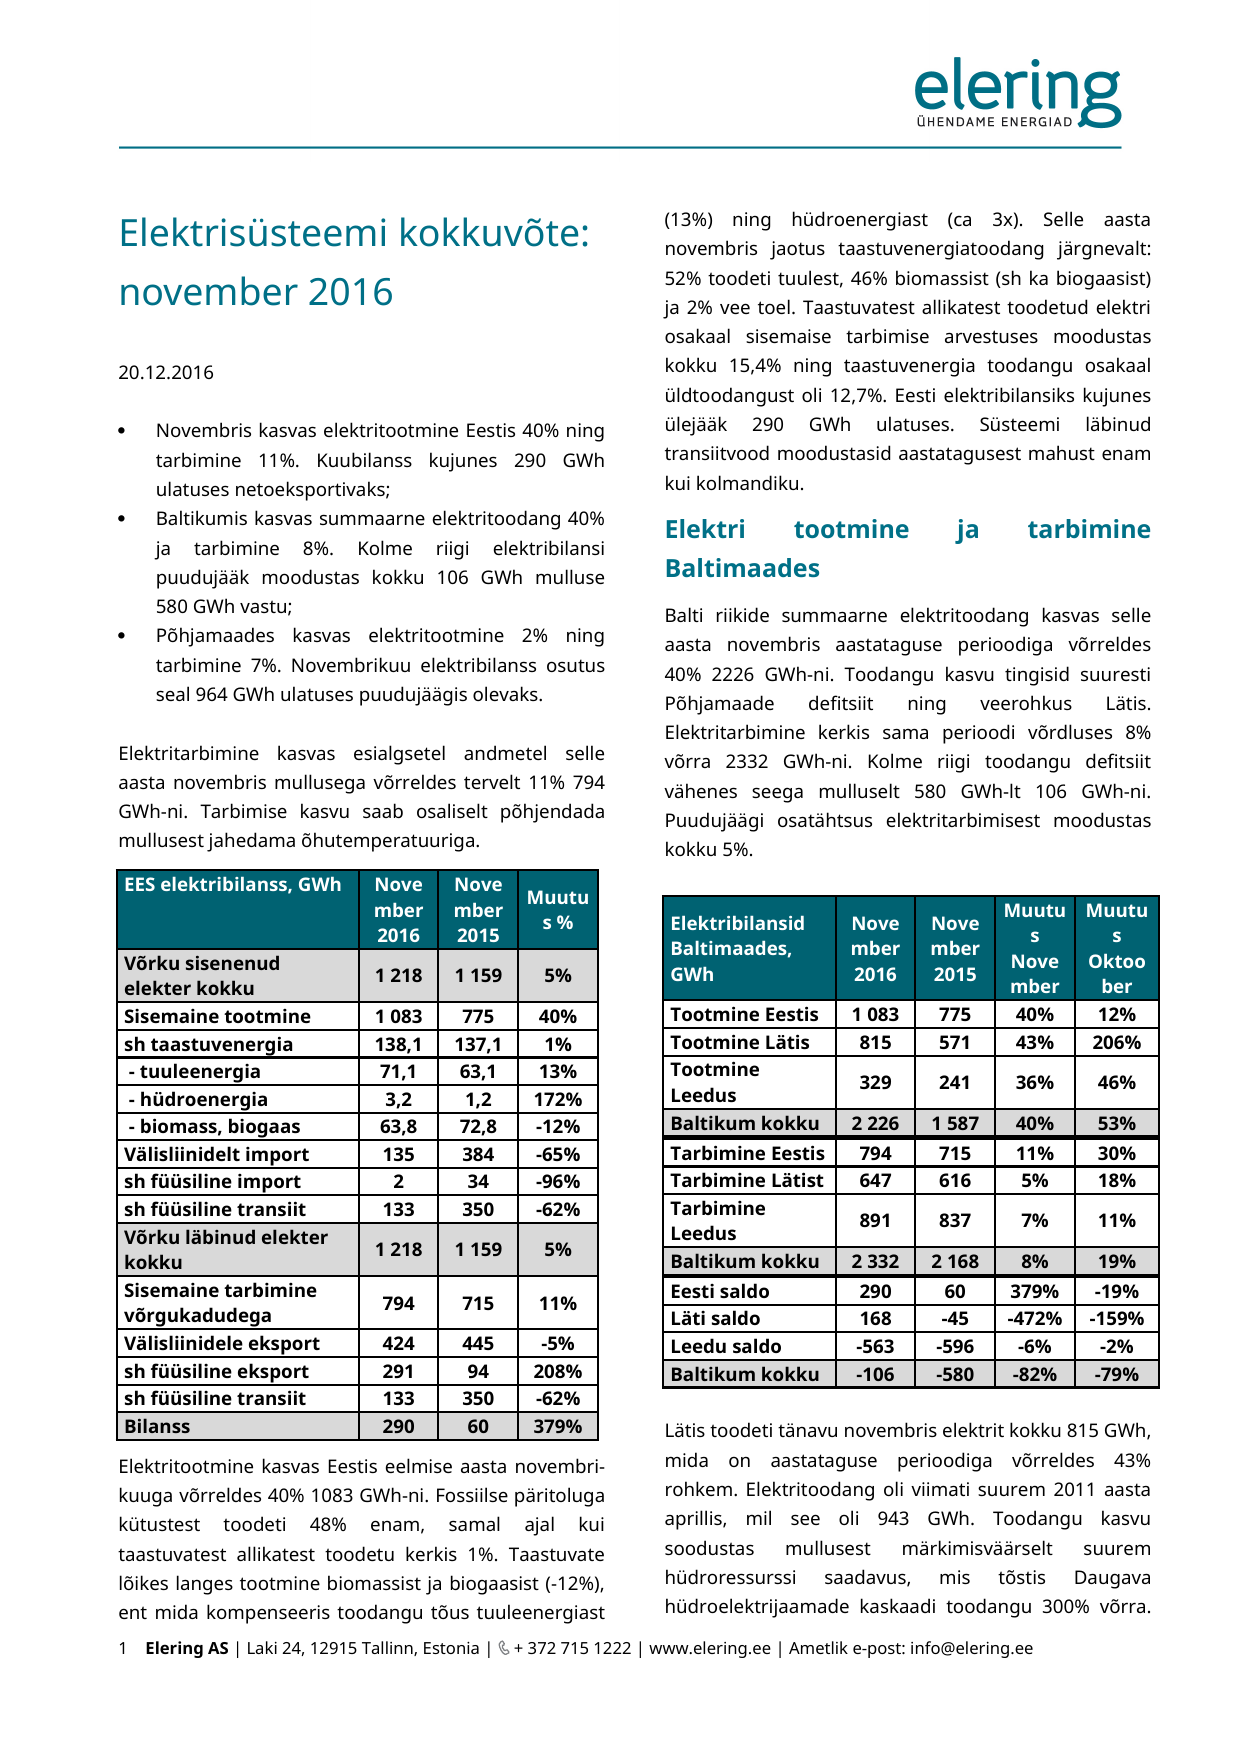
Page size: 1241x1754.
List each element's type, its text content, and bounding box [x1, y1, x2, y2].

text 20.12.2016 [118, 359, 605, 385]
table_cell 168 [837, 1306, 914, 1331]
table_cell sh taastuvenergia [118, 1031, 358, 1056]
table_cell 616 [916, 1168, 994, 1193]
table_cell 63,1 [439, 1059, 517, 1084]
table_cell 715 [916, 1140, 994, 1165]
table_cell Võrku sisenenud elekter kokku [118, 950, 358, 1001]
table_cell 424 [360, 1330, 437, 1356]
table_cell 60 [916, 1278, 994, 1304]
table_cell 3,2 [360, 1086, 437, 1112]
table_cell -45 [916, 1306, 994, 1331]
list Novembris kasvas elektritootmine Eestis 40% ning tarbimine 11%. Kuubilanss kujunes 290 GWh ulatuses netoeksportivaks; [118, 418, 605, 502]
table_cell 12% [1076, 1001, 1158, 1027]
table_cell 133 [360, 1196, 437, 1222]
table_cell 571 [916, 1029, 994, 1054]
table_cell Tootmine Leedus [664, 1057, 835, 1108]
table_cell 94 [439, 1358, 517, 1383]
table_cell 775 [439, 1003, 517, 1029]
table_cell Baltikum kokku [664, 1361, 835, 1386]
table_cell -596 [916, 1333, 994, 1359]
table_cell 40% [996, 1110, 1074, 1135]
table_cell 5% [519, 950, 597, 1001]
table_cell Baltikum kokku [664, 1248, 835, 1274]
picture [1, 0, 1239, 162]
table_cell 647 [837, 1168, 914, 1193]
table_cell -580 [916, 1361, 994, 1386]
table_cell 11% [519, 1277, 597, 1328]
table_cell 384 [439, 1141, 517, 1167]
table_cell 2 332 [837, 1248, 914, 1274]
table_cell 11% [1076, 1195, 1158, 1246]
table_cell 172% [519, 1086, 597, 1112]
table_cell sh füüsiline transiit [118, 1386, 358, 1411]
table_cell 208% [519, 1358, 597, 1383]
table_cell 1 159 [439, 950, 517, 1001]
table_cell -79% [1076, 1361, 1158, 1386]
table_header Elektribilansid Baltimaades, GWh [664, 897, 835, 999]
table_cell 350 [439, 1196, 517, 1222]
table_cell 2 168 [916, 1248, 994, 1274]
table_cell sh füüsiline import [118, 1169, 358, 1194]
table_cell -19% [1076, 1278, 1158, 1304]
table_header November 2015 [916, 897, 994, 999]
text Balti riikide summaarne elektritoodang kasvas selle aasta novembris aastataguse perioodiga võrreldes 40% 2226 GWh-ni. Toodangu kasvu tingisid suuresti Põhjamaade defitsiit ning veerohkus Lätis. Elektritarbimine kerkis sama perioodi võrdluses 8% võrra 2332 GWh-ni. Kolme riigi toodangu defitsiit vähenes seega mulluselt 580 GWh-lt 106 GWh-ni. Puudujäägi osatähtsus elektritarbimisest moodustas kokku 5%. [664, 602, 1152, 862]
table_cell 1,2 [439, 1086, 517, 1112]
table_cell 350 [439, 1386, 517, 1411]
subtitle Elektrisüsteemi kokkuvõte: november 2016 [118, 206, 605, 316]
list Baltikumis kasvas summaarne elektritoodang 40% ja tarbimine 8%. Kolme riigi elektribilansi puudujääk moodustas kokku 106 GWh mulluse 580 GWh vastu; [118, 506, 605, 619]
table_cell 715 [439, 1277, 517, 1328]
table_cell 1 083 [837, 1001, 914, 1027]
table_cell 133 [360, 1386, 437, 1411]
table_cell 40% [519, 1003, 597, 1029]
table_cell 2 226 [837, 1110, 914, 1135]
table_cell -62% [519, 1386, 597, 1411]
table_cell -472% [996, 1306, 1074, 1331]
list Põhjamaades kasvas elektritootmine 2% ning tarbimine 7%. Novembrikuu elektribilanss osutus seal 964 GWh ulatuses puudujäägis olevaks. [118, 623, 605, 707]
table_cell 36% [996, 1057, 1074, 1108]
table_cell 290 [360, 1413, 437, 1439]
text Elektritarbimine kasvas esialgsetel andmetel selle aasta novembris mullusega võrreldes tervelt 11% 794 GWh-ni. Tarbimise kasvu saab osaliselt põhjendada mullusest jahedama õhutemperatuuriga. [118, 740, 605, 853]
table_cell 445 [439, 1330, 517, 1356]
table_cell 5% [996, 1168, 1074, 1193]
table_cell -563 [837, 1333, 914, 1359]
table_cell 1 218 [360, 950, 437, 1001]
table_cell - tuuleenergia [118, 1059, 358, 1084]
table_cell -159% [1076, 1306, 1158, 1331]
table_cell 72,8 [439, 1114, 517, 1139]
table_cell -65% [519, 1141, 597, 1167]
table_cell 1 218 [360, 1224, 437, 1275]
table_cell Läti saldo [664, 1306, 835, 1331]
table_cell 135 [360, 1141, 437, 1167]
table_cell 837 [916, 1195, 994, 1246]
table_cell Bilanss [118, 1413, 358, 1439]
table_cell -82% [996, 1361, 1074, 1386]
table_header November 2016 [360, 871, 437, 948]
table_cell Leedu saldo [664, 1333, 835, 1359]
table_cell 1 083 [360, 1003, 437, 1029]
table_cell sh füüsiline transiit [118, 1196, 358, 1222]
table_cell 891 [837, 1195, 914, 1246]
table_cell Tarbimine Leedus [664, 1195, 835, 1246]
table_cell 2 [360, 1169, 437, 1194]
table_header November 2016 [837, 897, 914, 999]
table_cell 379% [519, 1413, 597, 1439]
table_cell 13% [519, 1059, 597, 1084]
table_cell 63,8 [360, 1114, 437, 1139]
table_header Muutus % [519, 871, 597, 948]
table_cell 290 [837, 1278, 914, 1304]
table_cell 46% [1076, 1057, 1158, 1108]
table_cell Baltikum kokku [664, 1110, 835, 1135]
table_cell -6% [996, 1333, 1074, 1359]
table_cell 19% [1076, 1248, 1158, 1274]
table_header November 2015 [439, 871, 517, 948]
table_cell 43% [996, 1029, 1074, 1054]
table_cell 241 [916, 1057, 994, 1108]
table_cell Tootmine Lätis [664, 1029, 835, 1054]
table_cell Sisemaine tootmine [118, 1003, 358, 1029]
table_header Muutus November [996, 897, 1074, 999]
table_cell 1 159 [439, 1224, 517, 1275]
table_cell - biomass, biogaas [118, 1114, 358, 1139]
table_cell 206% [1076, 1029, 1158, 1054]
table_cell 1% [519, 1031, 597, 1056]
table_cell 60 [439, 1413, 517, 1439]
table_cell 138,1 [360, 1031, 437, 1056]
table_cell 53% [1076, 1110, 1158, 1135]
table_cell -12% [519, 1114, 597, 1139]
table_cell Võrku läbinud elekter kokku [118, 1224, 358, 1275]
table_cell -5% [519, 1330, 597, 1356]
table_cell 1 587 [916, 1110, 994, 1135]
table_cell Tarbimine Lätist [664, 1168, 835, 1193]
table_cell 794 [360, 1277, 437, 1328]
table_cell sh füüsiline eksport [118, 1358, 358, 1383]
table_cell 329 [837, 1057, 914, 1108]
table_cell 794 [837, 1140, 914, 1165]
table_cell -96% [519, 1169, 597, 1194]
text Elektritootmine kasvas Eestis eelmise aasta novembri-kuuga võrreldes 40% 1083 GWh-ni. Fossiilse päritoluga kütustest toodeti 48% enam, samal ajal kui taastuvatest allikatest toodetu kerkis 1%. Taastuvate lõikes langes tootmine biomassist ja biogaasist (-12%), ent mida kompenseeris toodangu tõus tuuleenergiast (13%) ning hüdroenergiast (ca 3x). Selle aasta novembris jaotus taastuvenergiatoodang järgnevalt: 52% toodeti tuulest, 46% biomassist (sh ka biogaasist) ja 2% vee toel. Taastuvatest allikatest toodetud elektri osakaal sisemaise tarbimise arvestuses moodustas kokku 15,4% ning taastuvenergia toodangu osakaal üldtoodangust oli 12,7%. Eesti elektribilansiks kujunes ülejääk 290 GWh ulatuses. Süsteemi läbinud transiitvood moodustasid aastatagusest mahust enam kui kolmandiku. [118, 1453, 605, 1625]
table_cell 8% [996, 1248, 1074, 1274]
table_cell Tootmine Eestis [664, 1001, 835, 1027]
table_cell 379% [996, 1278, 1074, 1304]
table_header Muutus Oktoober [1076, 897, 1158, 999]
table_cell -106 [837, 1361, 914, 1386]
table_cell 775 [916, 1001, 994, 1027]
table_cell Välisliinidele eksport [118, 1330, 358, 1356]
table_cell 5% [519, 1224, 597, 1275]
table_cell 34 [439, 1169, 517, 1194]
table_cell 40% [996, 1001, 1074, 1027]
table_header EES elektribilanss, GWh [118, 871, 358, 948]
text Elektritootmine kasvas Eestis eelmise aasta novembri-kuuga võrreldes 40% 1083 GWh-ni. Fossiilse päritoluga kütustest toodeti 48% enam, samal ajal kui taastuvatest allikatest toodetu kerkis 1%. Taastuvate lõikes langes tootmine biomassist ja biogaasist (-12%), ent mida kompenseeris toodangu tõus tuuleenergiast (13%) ning hüdroenergiast (ca 3x). Selle aasta novembris jaotus taastuvenergiatoodang järgnevalt: 52% toodeti tuulest, 46% biomassist (sh ka biogaasist) ja 2% vee toel. Taastuvatest allikatest toodetud elektri osakaal sisemaise tarbimise arvestuses moodustas kokku 15,4% ning taastuvenergia toodangu osakaal üldtoodangust oli 12,7%. Eesti elektribilansiks kujunes ülejääk 290 GWh ulatuses. Süsteemi läbinud transiitvood moodustasid aastatagusest mahust enam kui kolmandiku. [664, 206, 1152, 495]
table_cell 18% [1076, 1168, 1158, 1193]
table_cell 7% [996, 1195, 1074, 1246]
table_cell 291 [360, 1358, 437, 1383]
table_cell 71,1 [360, 1059, 437, 1084]
table_cell -2% [1076, 1333, 1158, 1359]
table_cell 11% [996, 1140, 1074, 1165]
table_cell - hüdroenergia [118, 1086, 358, 1112]
text Elektri tootmine ja tarbimine Baltimaades [664, 512, 1152, 585]
table_cell 30% [1076, 1140, 1158, 1165]
table_cell -62% [519, 1196, 597, 1222]
table_cell Tarbimine Eestis [664, 1140, 835, 1165]
table_cell 815 [837, 1029, 914, 1054]
table_cell 137,1 [439, 1031, 517, 1056]
table_cell Välisliinidelt import [118, 1141, 358, 1167]
table_cell Sisemaine tarbimine võrgukadudega [118, 1277, 358, 1328]
table_cell Eesti saldo [664, 1278, 835, 1304]
